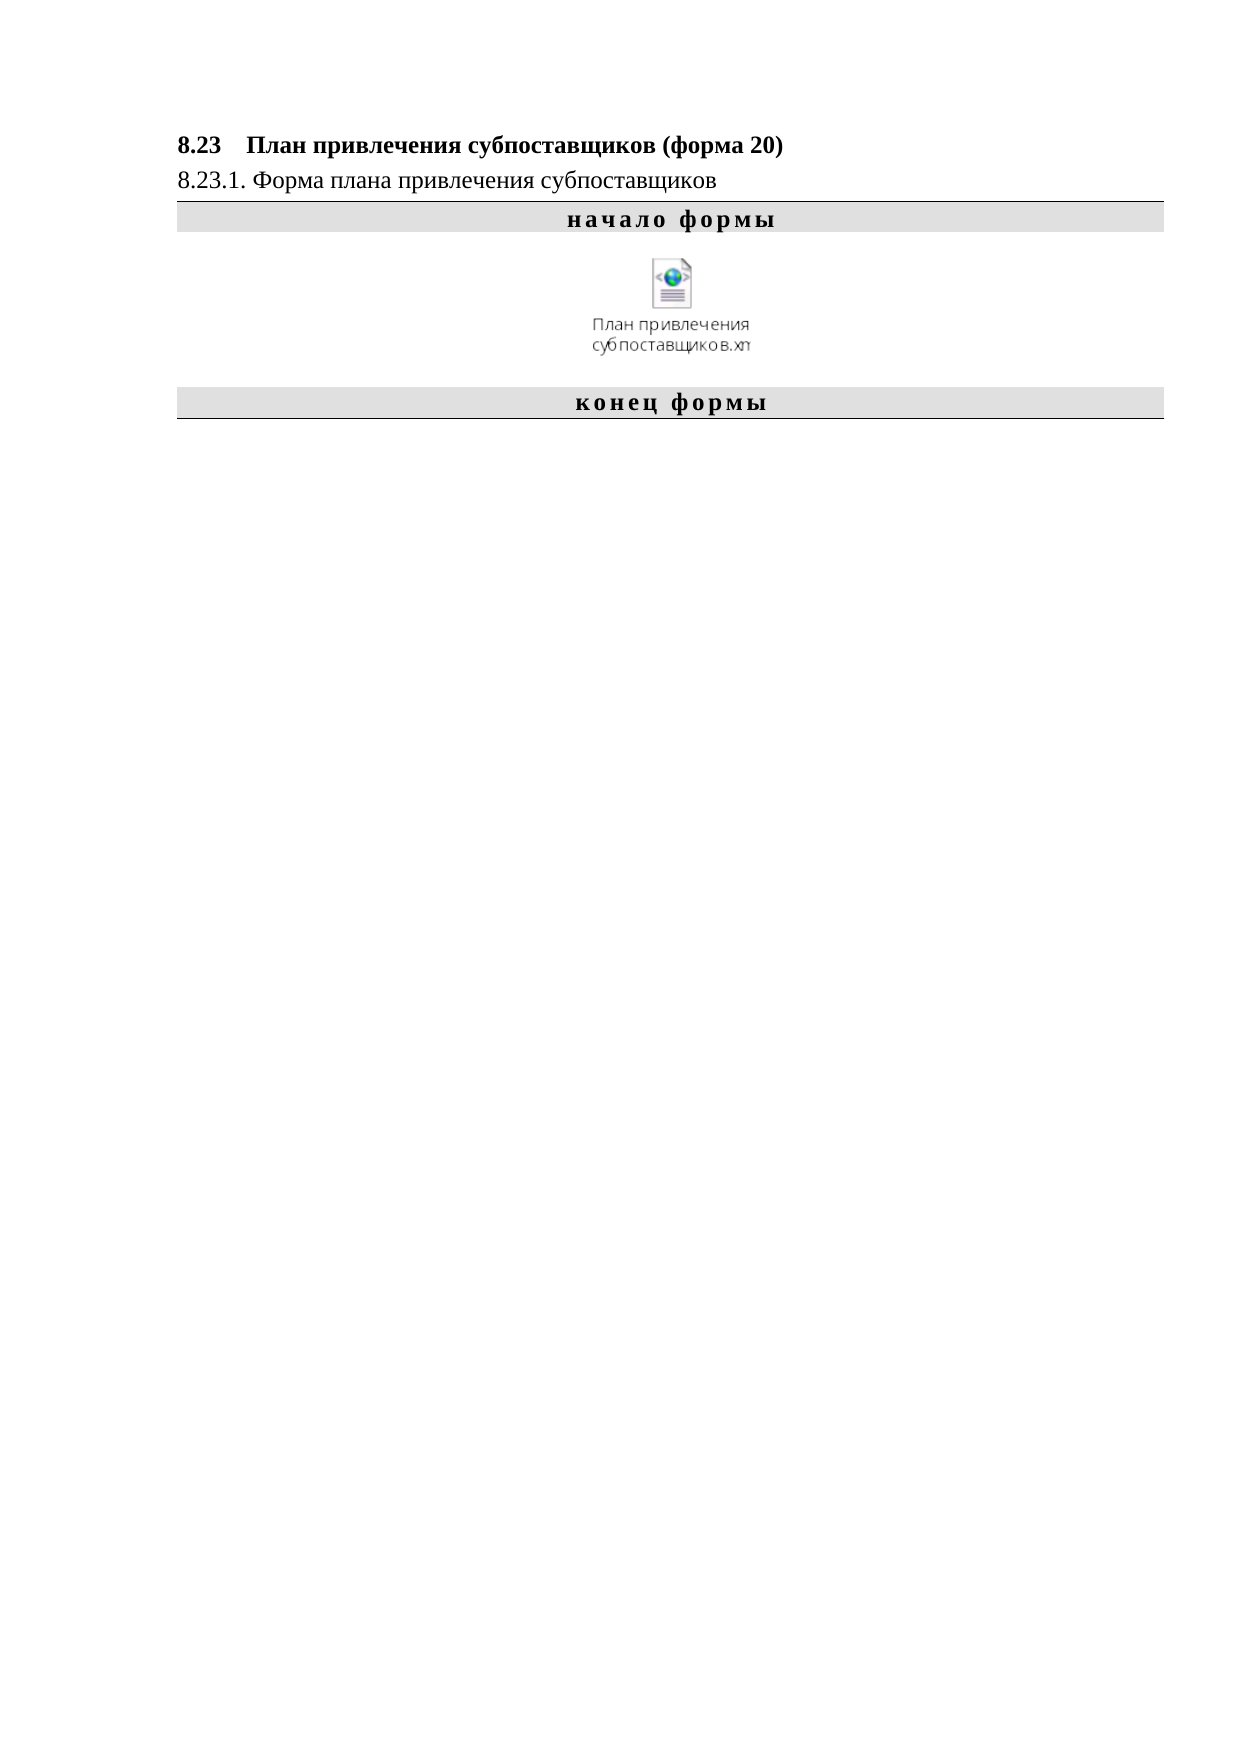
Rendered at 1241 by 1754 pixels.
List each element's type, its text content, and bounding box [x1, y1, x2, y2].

list План привлечения субпоставщиков (форма 20) [177, 131, 1167, 159]
text конец формы [177, 387, 1164, 418]
text 8.23.1. Форма плана привлечения субпоставщиков [177, 166, 1167, 194]
text начало формы [177, 202, 1164, 232]
